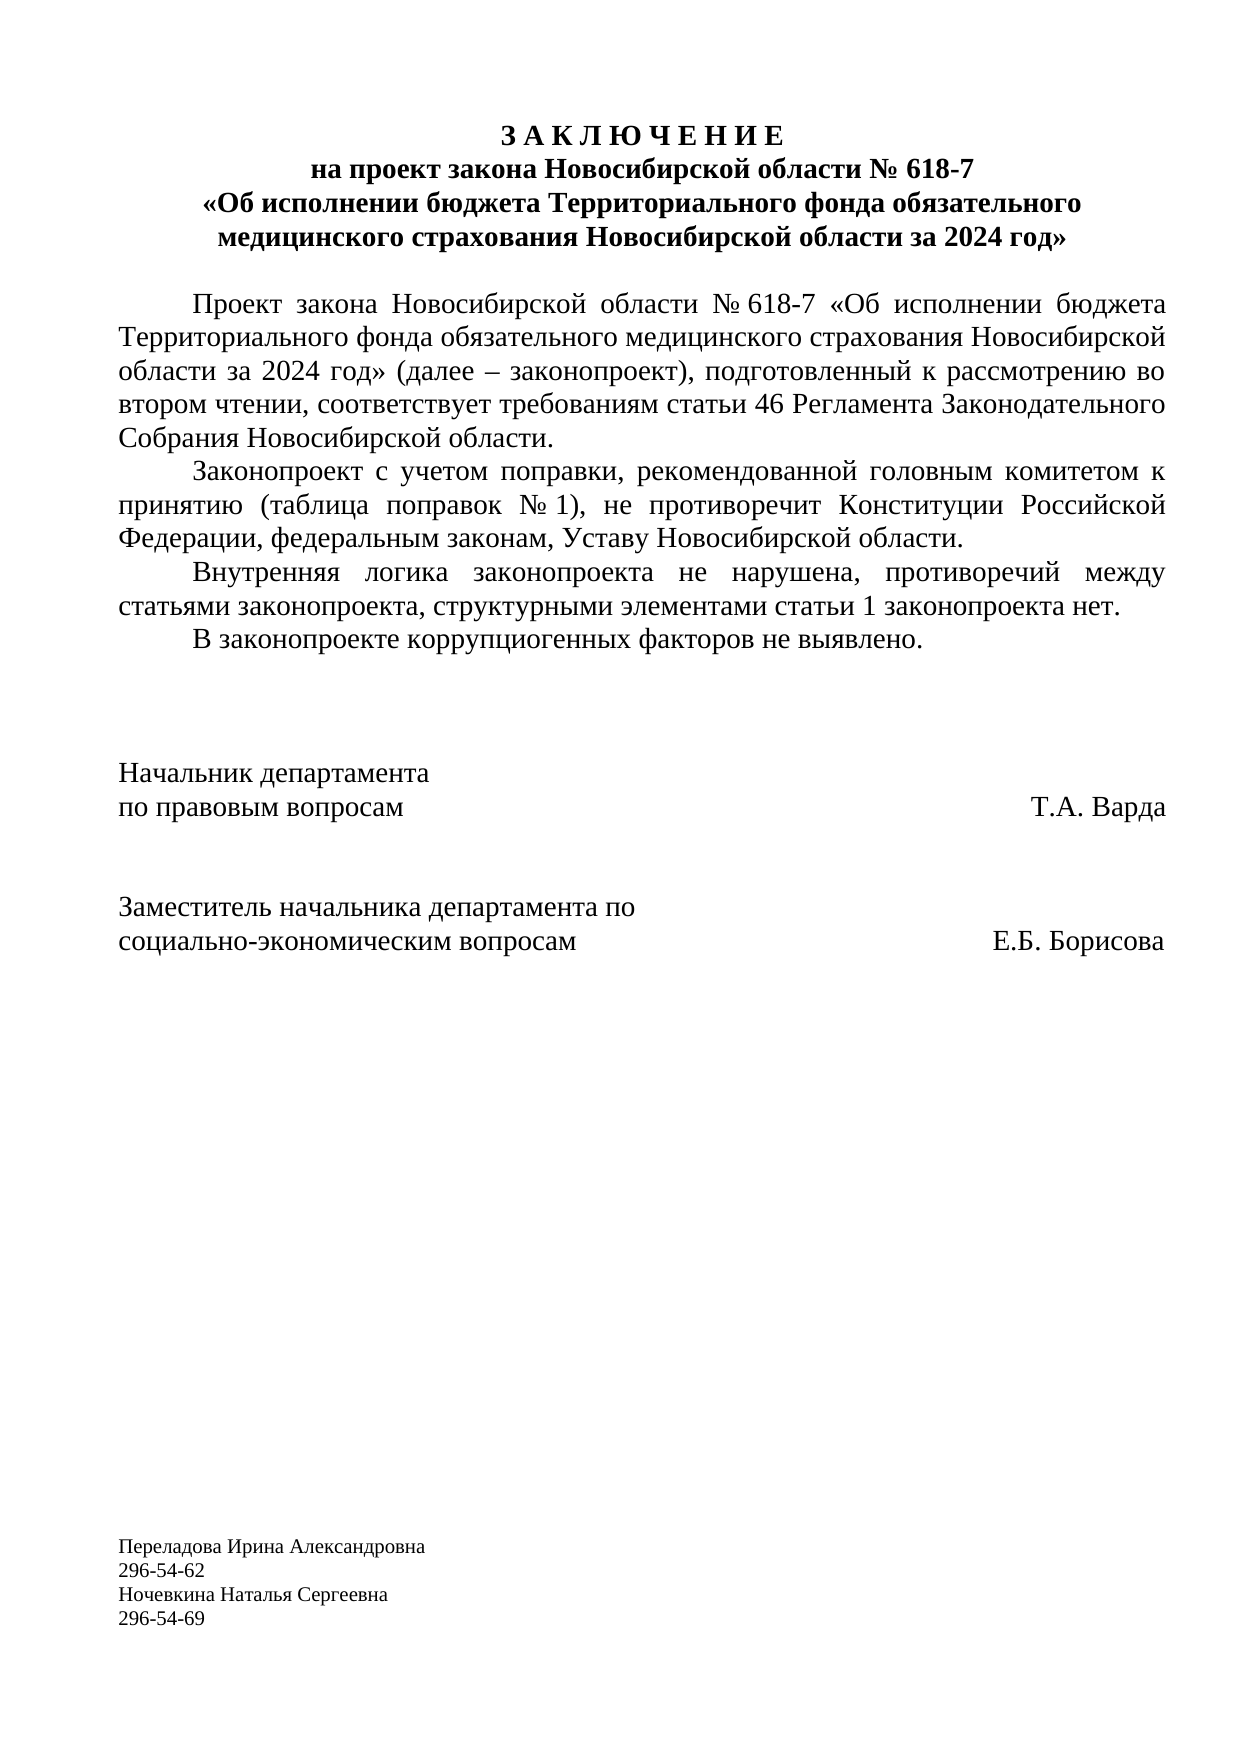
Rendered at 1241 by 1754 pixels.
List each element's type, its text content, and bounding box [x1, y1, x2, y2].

text 296-54-62 [118, 1558, 1166, 1582]
title З А К Л Ю Ч Е Н И Е [118, 118, 1166, 152]
text Ночевкина Наталья Сергеевна [118, 1582, 1166, 1606]
text Внутренняя логика законопроекта не нарушена, противоречий между статьями законопроекта, структурными элементами статьи 1 законопроекта нет. [118, 554, 1166, 621]
text Законопроект с учетом поправки, рекомендованной головным комитетом к принятию (таблица поправок № 1), не противоречит Конституции Российской Федерации, федеральным законам, Уставу Новосибирской области. [118, 453, 1166, 554]
text Проект закона Новосибирской области № 618-7 «Об исполнении бюджета Территориального фонда обязательного медицинского страхования Новосибирской области за 2024 год» (далее – законопроект), подготовленный к рассмотрению во втором чтении, соответствует требованиям статьи 46 Регламента Законодательного Собрания Новосибирской области. [118, 286, 1166, 453]
text Начальник департамента [118, 755, 1166, 789]
text 296-54-69 [118, 1606, 1166, 1630]
text социально-экономическим вопросам Е.Б. Борисова [118, 923, 1166, 957]
text «Об исполнении бюджета Территориального фонда обязательного медицинского страхования Новосибирской области за 2024 год» [118, 185, 1166, 252]
text Заместитель начальника департамента по [118, 889, 1166, 923]
text В законопроекте коррупциогенных факторов не выявлено. [118, 621, 1166, 655]
text на проект закона Новосибирской области № 618-7 [118, 152, 1166, 185]
text Переладова Ирина Александровна [118, 1534, 1166, 1558]
text по правовым вопросам Т.А. Варда [118, 789, 1166, 822]
